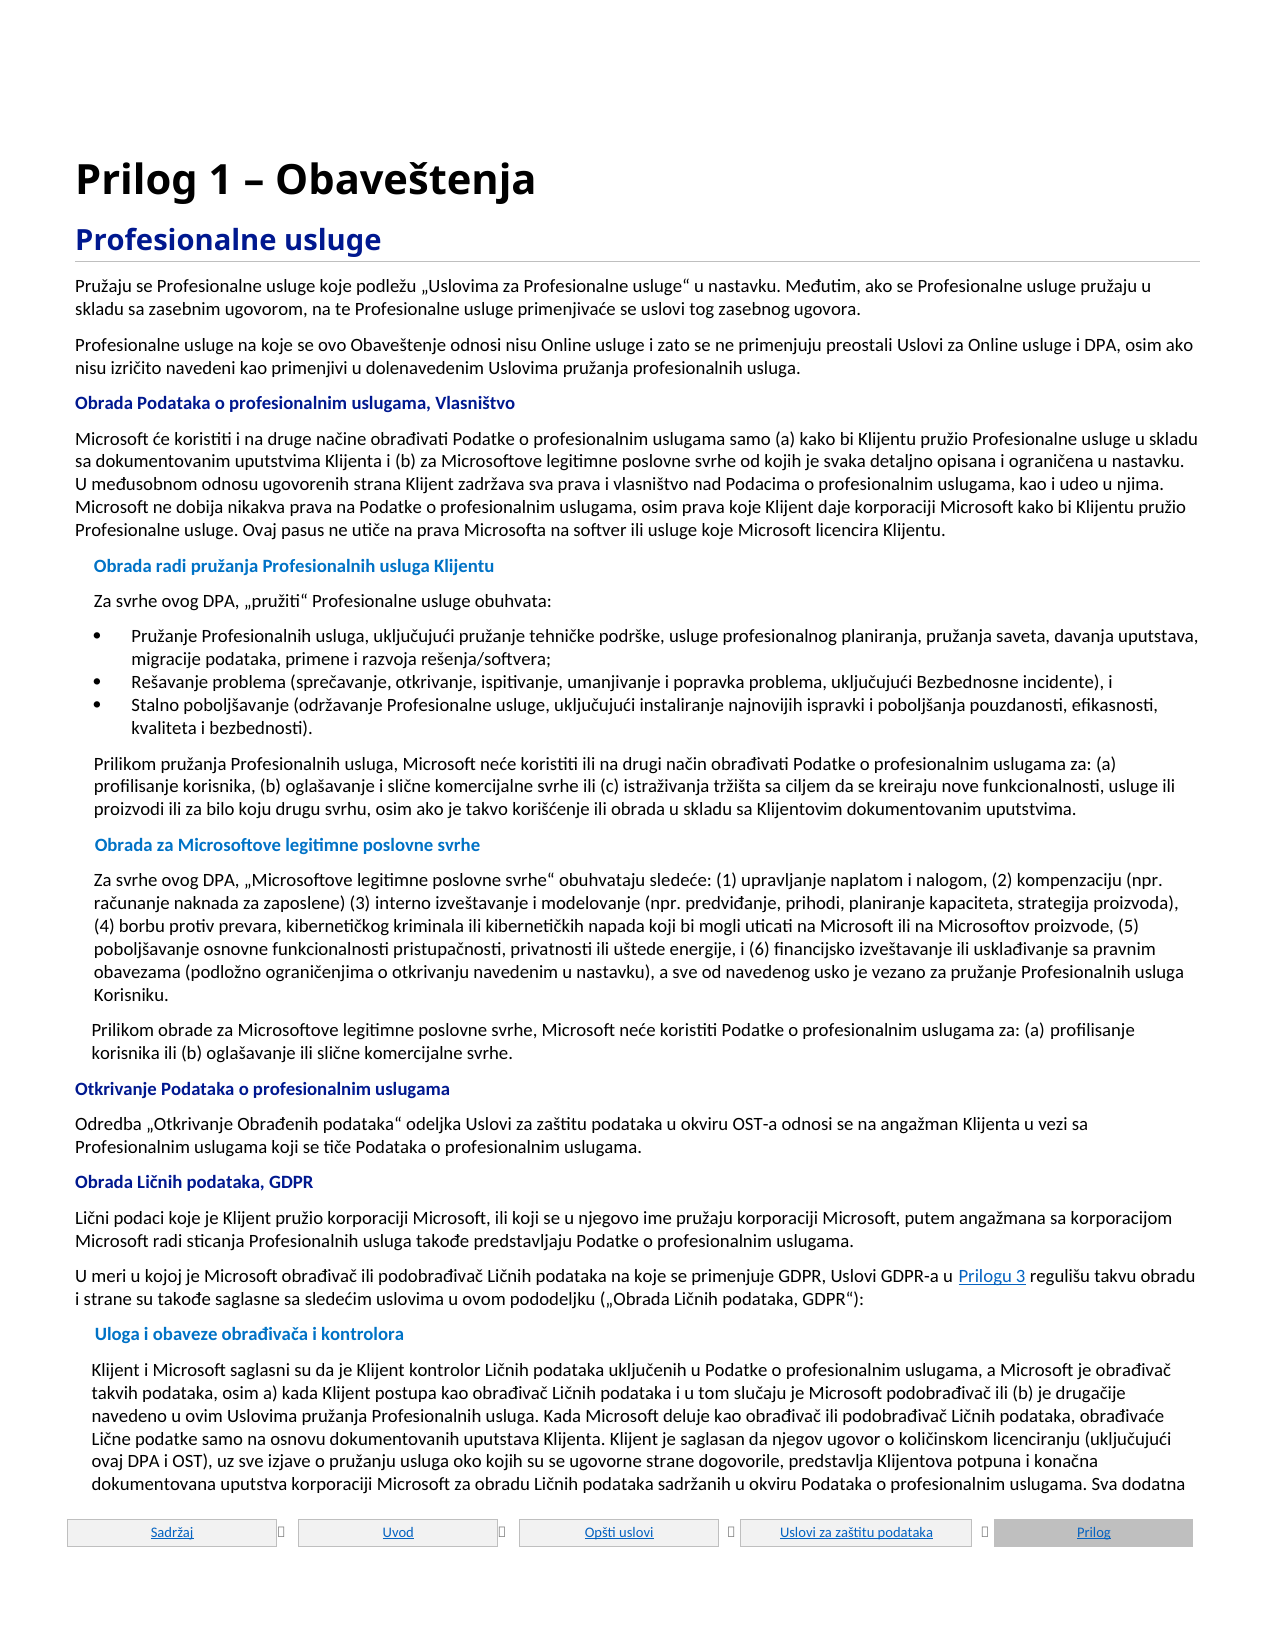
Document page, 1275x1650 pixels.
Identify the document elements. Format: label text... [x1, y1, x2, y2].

list Lični podaci koje je Klijent pružio korporaciji Microsoft, ili koji se u njegovo ime pružaju korporaciji Microsoft, putem angažmana sa korporacijom Microsoft radi sticanja Profesionalnih usluga takođe predstavljaju Podatke o profesionalnim uslugama. [75, 1206, 1200, 1252]
list Za svrhe ovog DPA, „Microsoftove legitimne poslovne svrhe“ obuhvataju sledeće: (1) upravljanje naplatom i nalogom, (2) kompenzaciju (npr. računanje naknada za zaposlene) (3) interno izveštavanje i modelovanje (npr. predviđanje, prihodi, planiranje kapaciteta, strategija proizvoda), (4) borbu protiv prevara, kibernetičkog kriminala ili kibernetičkih napada koji bi mogli uticati na Microsoft ili na Microsoftov proizvode, (5) poboljšavanje osnovne funkcionalnosti pristupačnosti, privatnosti ili uštede energije, i (6) financijsko izveštavanje ili usklađivanje sa pravnim obavezama (podložno ograničenjima o otkrivanju navedenim u nastavku), a sve od navedenog usko je vezano za pružanje Profesionalnih usluga Korisniku. [94, 868, 1200, 1006]
list Za svrhe ovog DPA, „pružiti“ Profesionalne usluge obuhvata: [94, 589, 1200, 612]
list Pružaju se Profesionalne usluge koje podležu „Uslovima za Profesionalne usluge“ u nastavku. Međutim, ako se Profesionalne usluge pružaju u skladu sa zasebnim ugovorom, na te Profesionalne usluge primenjivaće se uslovi tog zasebnog ugovora. [75, 274, 1200, 320]
list Prilikom obrade za Microsoftove legitimne poslovne svrhe, Microsoft neće koristiti Podatke o profesionalnim uslugama za: (a) profilisanje korisnika ili (b) oglašavanje ili slične komercijalne svrhe. [91, 1018, 1200, 1064]
list Obrada Podataka o profesionalnim uslugama, Vlasništvo [75, 391, 1200, 414]
list Profesionalne usluge na koje se ovo Obaveštenje odnosi nisu Online usluge i zato se ne primenjuju preostali Uslovi za Online usluge i DPA, osim ako nisu izričito navedeni kao primenjivi u dolenavedenim Uslovima pružanja profesionalnih usluga. [75, 333, 1200, 379]
list Uloga i obaveze obrađivača i kontrolora [94, 1322, 1200, 1345]
list Microsoft će koristiti i na druge načine obrađivati Podatke o profesionalnim uslugama samo (a) kako bi Klijentu pružio Profesionalne usluge u skladu sa dokumentovanim uputstvima Klijenta i (b) za Microsoftove legitimne poslovne svrhe od kojih je svaka detaljno opisana i ograničena u nastavku. U međusobnom odnosu ugovorenih strana Klijent zadržava sva prava i vlasništvo nad Podacima o profesionalnim uslugama, kao i udeo u njima. Microsoft ne dobija nikakva prava na Podatke o profesionalnim uslugama, osim prava koje Klijent daje korporaciji Microsoft kako bi Klijentu pružio Profesionalne usluge. Ovaj pasus ne utiče na prava Microsofta na softver ili usluge koje Microsoft licencira Klijentu. [75, 427, 1200, 541]
list Obrada Ličnih podataka, GDPR [75, 1170, 1200, 1193]
list Stalno poboljšavanje (održavanje Profesionalne usluge, uključujući instaliranje najnovijih ispravki i poboljšanja pouzdanosti, efikasnosti, kvaliteta i bezbednosti). [94, 693, 1200, 739]
list Rešavanje problema (sprečavanje, otkrivanje, ispitivanje, umanjivanje i popravka problema, uključujući Bezbednosne incidente), i [94, 670, 1200, 693]
subtitle Profesionalne usluge [75, 219, 1200, 261]
list U meri u kojoj je Microsoft obrađivač ili podobrađivač Ličnih podataka na koje se primenjuje GDPR, Uslovi GDPR-a u Prilogu 3 regulišu takvu obradu i strane su takođe saglasne sa sledećim uslovima u ovom pododeljku („Obrada Ličnih podataka, GDPR“): [75, 1264, 1200, 1310]
list Obrada za Microsoftove legitimne poslovne svrhe [94, 833, 1200, 856]
list Obrada radi pružanja Profesionalnih usluga Klijentu [94, 554, 1200, 577]
list Otkrivanje Podataka o profesionalnim uslugama [75, 1077, 1200, 1099]
list Prilikom pružanja Profesionalnih usluga, Microsoft neće koristiti ili na drugi način obrađivati Podatke o profesionalnim uslugama za: (a) profilisanje korisnika, (b) oglašavanje i slične komercijalne svrhe ili (c) istraživanja tržišta sa ciljem da se kreiraju nove funkcionalnosti, usluge ili proizvodi ili za bilo koju drugu svrhu, osim ako je takvo korišćenje ili obrada u skladu sa Klijentovim dokumentovanim uputstvima. [94, 752, 1200, 820]
list Pružanje Profesionalnih usluga, uključujući pružanje tehničke podrške, usluge profesionalnog planiranja, pružanja saveta, davanja uputstava, migracije podataka, primene i razvoja rešenja/softvera; [94, 624, 1200, 670]
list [91, 1358, 1200, 1495]
subtitle Prilog 1 – Obaveštenja [75, 150, 1200, 207]
list Odredba „Otkrivanje Obrađenih podataka“ odeljka Uslovi za zaštitu podataka u okviru OST-a odnosi se na angažman Klijenta u vezi sa Profesionalnim uslugama koji se tiče Podataka o profesionalnim uslugama. [75, 1112, 1200, 1158]
